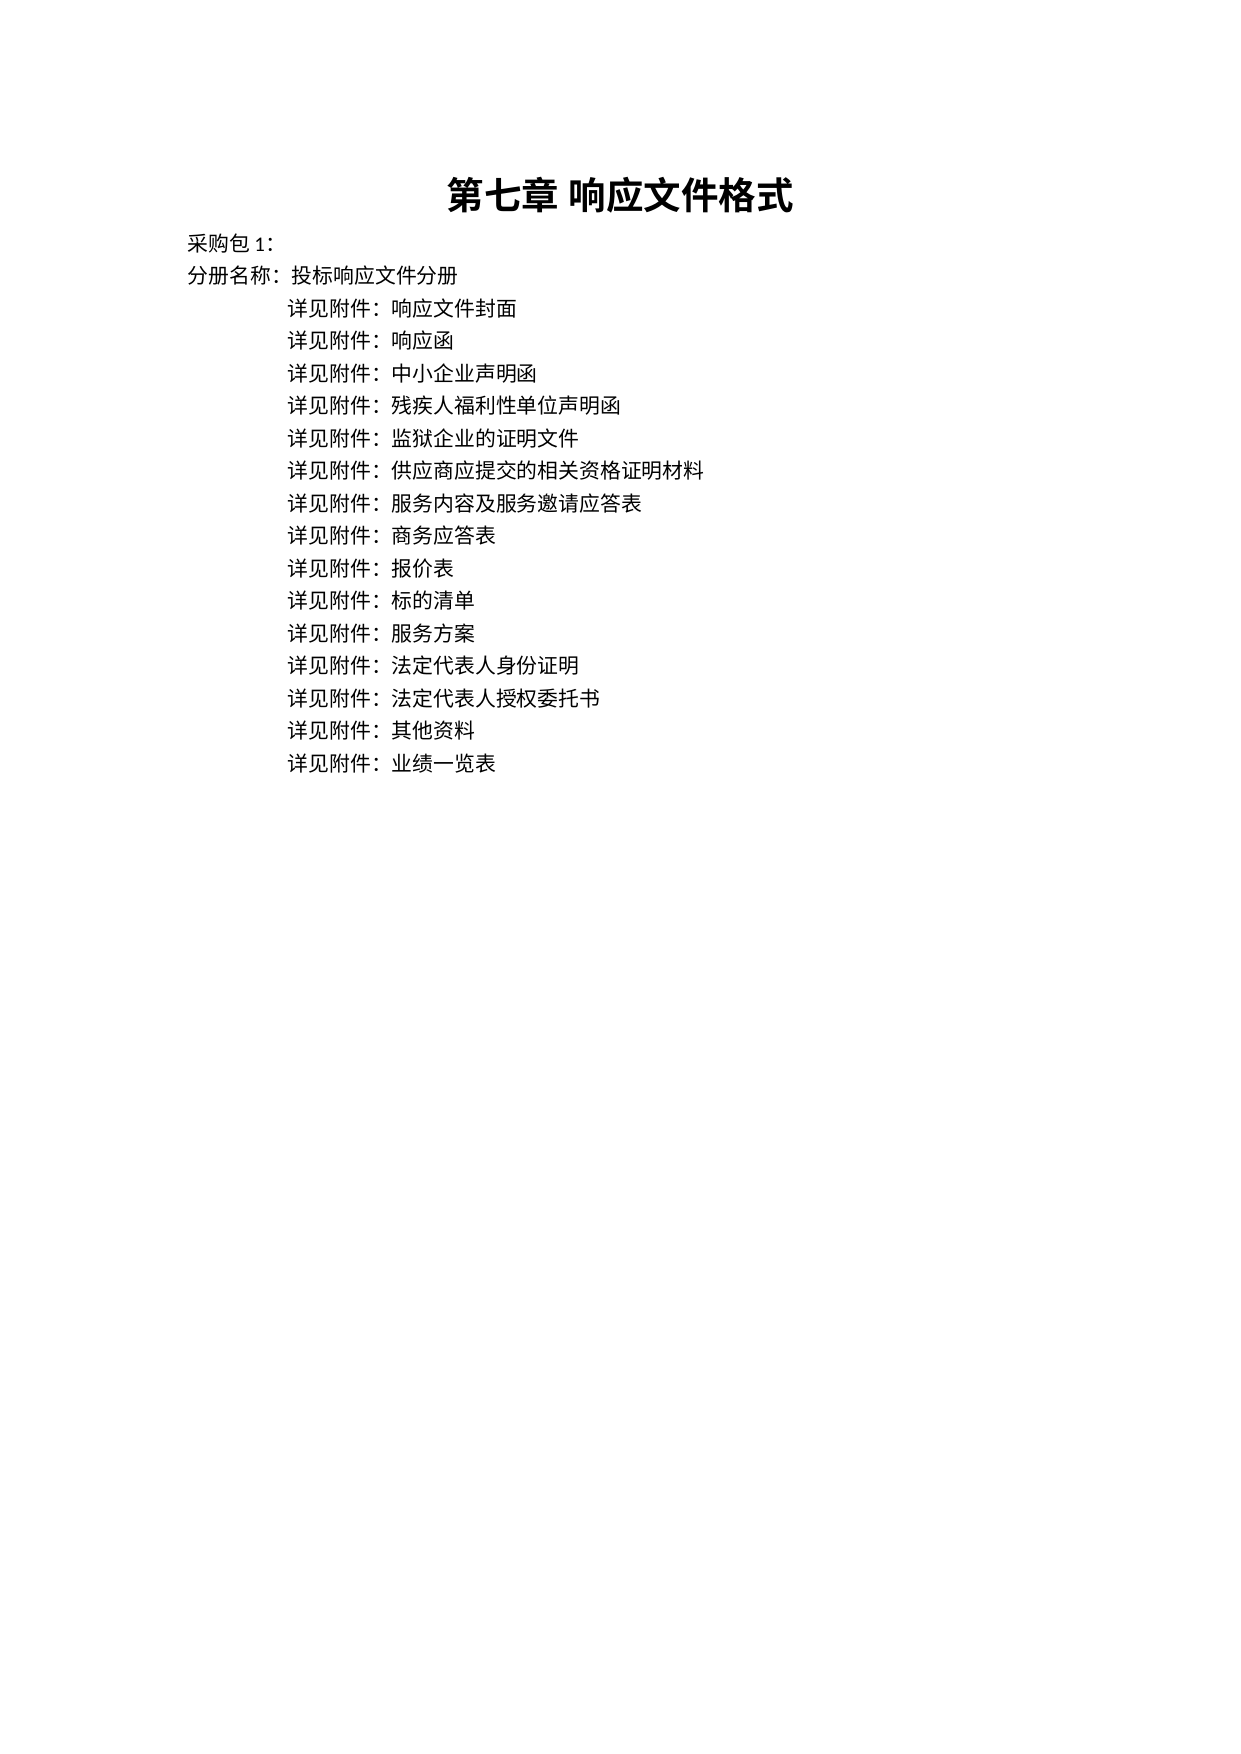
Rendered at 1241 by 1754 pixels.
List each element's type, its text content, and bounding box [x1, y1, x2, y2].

text 详见附件：响应函 [187, 324, 1053, 357]
text 详见附件：响应文件封面 [187, 292, 1053, 324]
text 详见附件：法定代表人授权委托书 [187, 682, 1053, 714]
text 详见附件：服务方案 [187, 617, 1053, 649]
text 分册名称：投标响应文件分册 [187, 259, 1053, 292]
text 采购包1： [187, 227, 1053, 259]
text 详见附件：标的清单 [187, 584, 1053, 617]
text 详见附件：服务内容及服务邀请应答表 [187, 487, 1053, 519]
text 第七章 响应文件格式 [187, 162, 1053, 227]
text 详见附件：法定代表人身份证明 [187, 649, 1053, 682]
text 详见附件：中小企业声明函 [187, 357, 1053, 389]
text 详见附件：业绩一览表 [187, 747, 1053, 779]
text 详见附件：供应商应提交的相关资格证明材料 [187, 454, 1053, 487]
text 详见附件：残疾人福利性单位声明函 [187, 389, 1053, 422]
text 详见附件：商务应答表 [187, 519, 1053, 552]
text 详见附件：监狱企业的证明文件 [187, 422, 1053, 454]
text 详见附件：其他资料 [187, 714, 1053, 747]
text 详见附件：报价表 [187, 552, 1053, 584]
